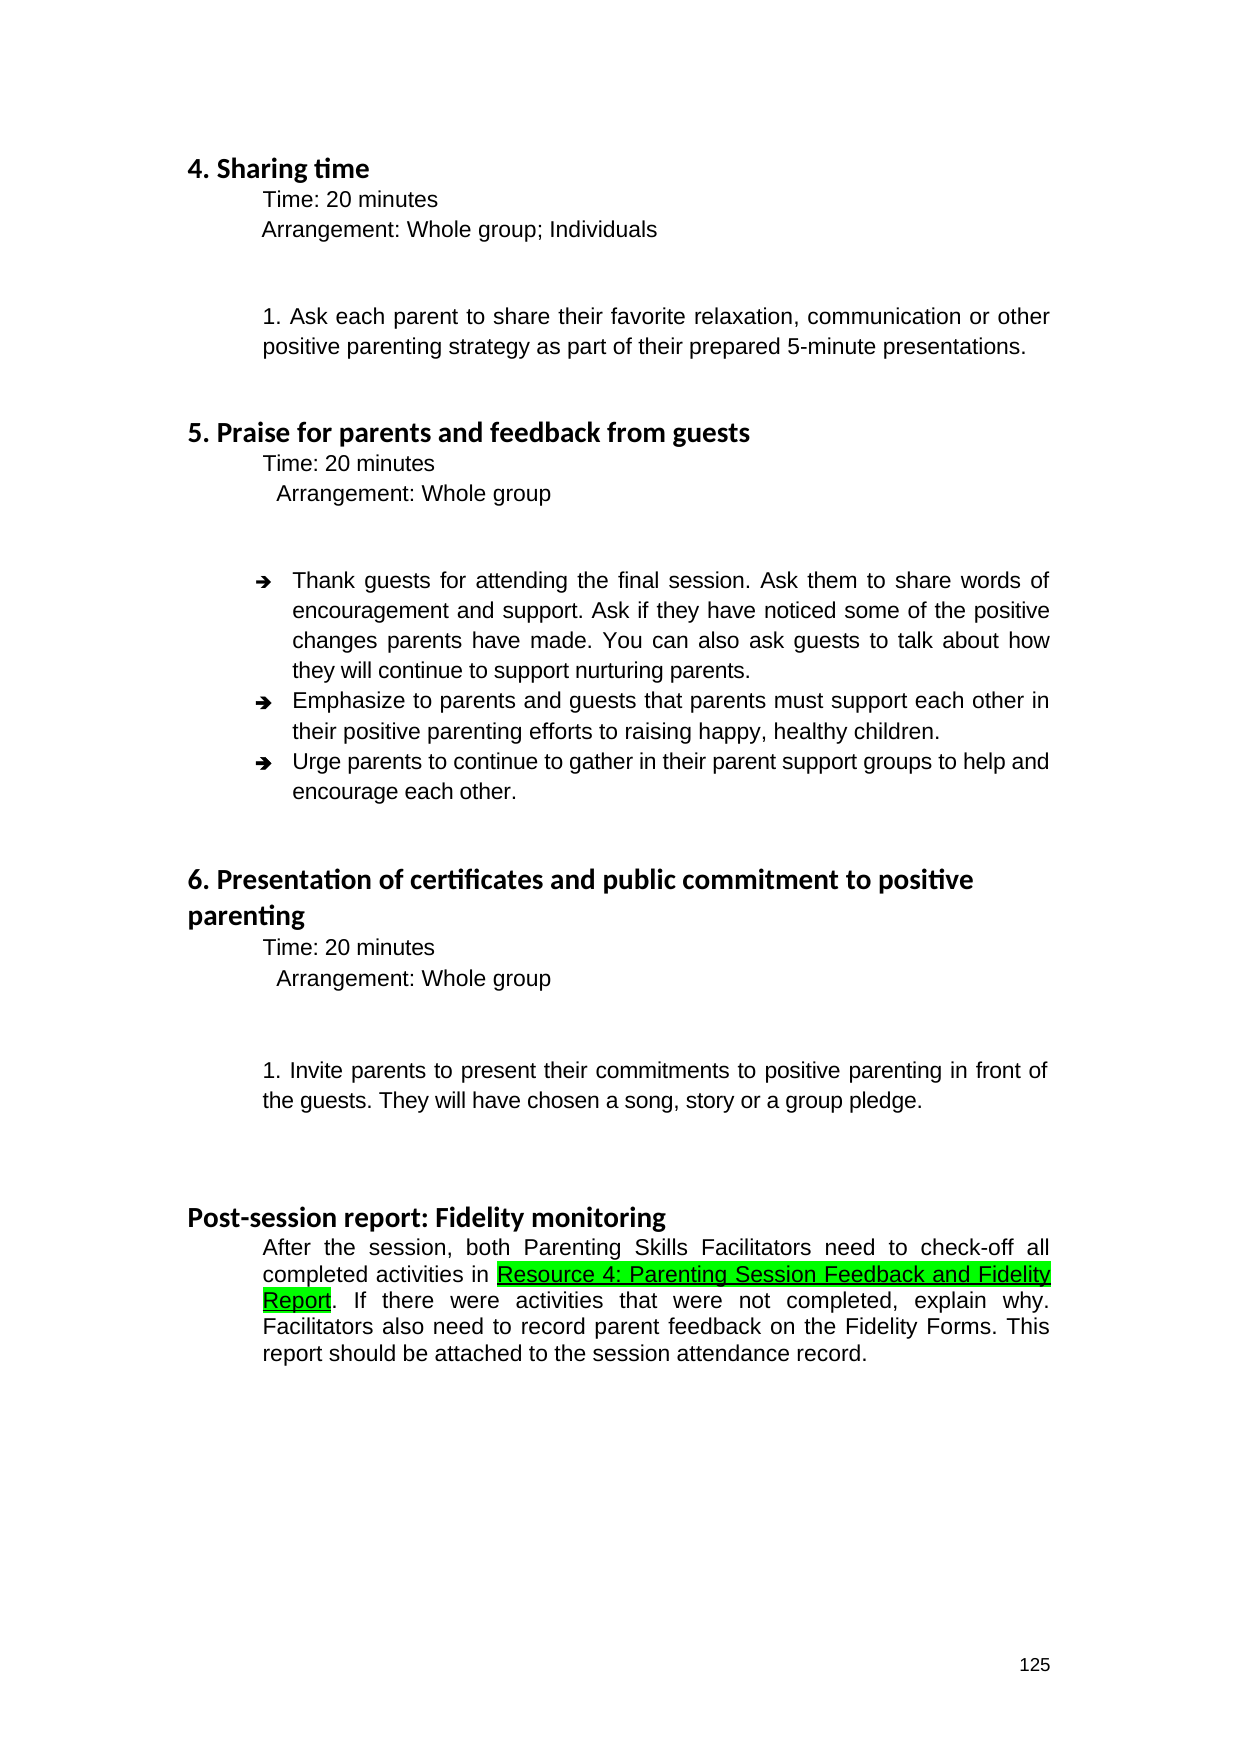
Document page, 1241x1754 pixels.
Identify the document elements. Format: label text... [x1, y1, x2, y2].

text Arrangement: Whole group [276, 964, 1051, 991]
subtitle Post-session report: Fidelity monitoring [187, 1199, 1051, 1234]
list Thank guests for attending the final session. Ask them to share words of encouragement and support. Ask if they have noticed some of the positive changes parents have made. You can also ask guests to talk about how they will continue to support nurturing parents. [254, 567, 1051, 684]
subtitle 6. Presentation of certificates and public commitment to positive parenting [187, 861, 1051, 932]
text Time: 20 minutes [262, 934, 1048, 961]
text 1. Invite parents to present their commitments to positive parenting in front of the guests. They will have chosen a song, story or a group pledge. [262, 1057, 1048, 1113]
text Arrangement: Whole group; Individuals [261, 216, 1051, 242]
text Time: 20 minutes [262, 450, 1051, 476]
text 1. Ask each parent to share their favorite relaxation, communication or other positive parenting strategy as part of their prepared 5-minute presentations. [262, 303, 1051, 359]
text Arrangement: Whole group [276, 480, 1051, 506]
subtitle 4. Sharing time [187, 150, 1051, 186]
text After the session, both Parenting Skills Facilitators need to check-off all completed activities in Resource 4: Parenting Session Feedback and Fidelity Report. If there were activities that were not completed, explain why. Facilitators also need to record parent feedback on the Fidelity Forms. This report should be attached to the session attendance record. [262, 1234, 1051, 1366]
list Emphasize to parents and guests that parents must support each other in their positive parenting efforts to raising happy, healthy children. [254, 687, 1051, 744]
text Time: 20 minutes [262, 186, 1051, 212]
list Urge parents to continue to gather in their parent support groups to help and encourage each other. [254, 748, 1051, 804]
subtitle 5. Praise for parents and feedback from guests [187, 414, 1051, 450]
